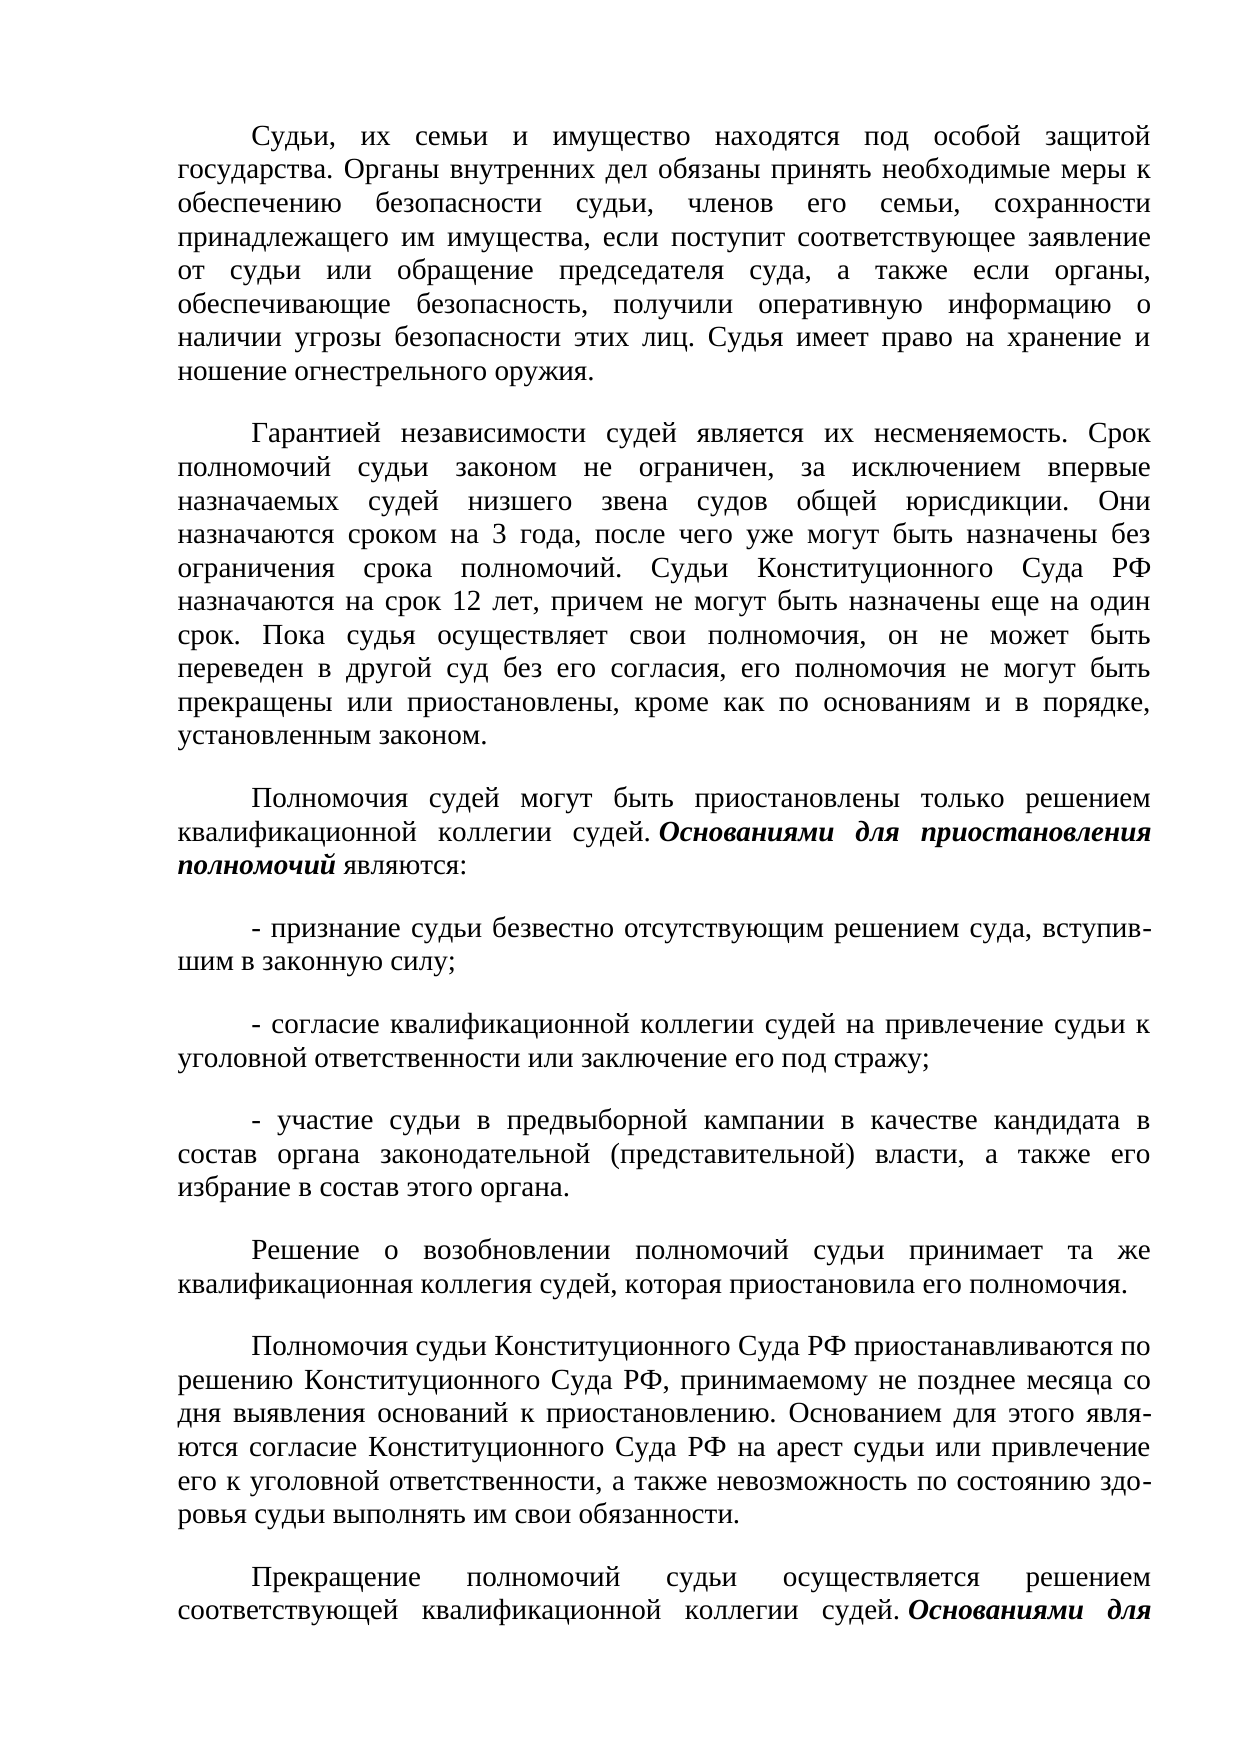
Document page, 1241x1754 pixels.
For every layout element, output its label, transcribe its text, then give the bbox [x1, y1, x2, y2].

text Полномочия судьи Конституционного Суда РФ приостанавливаются по решению Конституционного Суда РФ, принимаемому не позднее месяца со дня выявления оснований к приостановлению. Основанием для этого являются согласие Конституционного Суда РФ на арест судьи или привлечение его к уголовной ответственности, а также невозможность по состоянию здоровья судьи выполнять им свои обязанности. [177, 1328, 1152, 1530]
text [177, 1559, 1152, 1626]
text Полномочия судей могут быть приостановлены только решением квалификационной коллегии судей. Основаниями для приостановления полномочий являются: [177, 780, 1152, 881]
text - участие судьи в предвыборной кампании в качестве кандидата в состав органа законодательной (представительной) власти, а также его избрание в состав этого органа. [177, 1102, 1152, 1203]
text Решение о возобновлении полномочий судьи принимает та же квалификационная коллегия судей, которая приостановила его полномочия. [177, 1232, 1152, 1299]
text - согласие квалификационной коллегии судей на привлечение судьи к уголовной ответственности или заключение его под стражу; [177, 1006, 1152, 1073]
text Судьи, их семьи и имущество находятся под особой защитой государства. Органы внутренних дел обязаны принять необходимые меры к обеспечению безопасности судьи, членов его семьи, сохранности принадлежащего им имущества, если поступит соответствующее заявление от судьи или обращение председателя суда, а также если органы, обеспечивающие безопасность, получили оперативную информацию о наличии угрозы безопасности этих лиц. Судья имеет право на хранение и ношение огнестрельного оружия. [177, 118, 1152, 386]
text - признание судьи безвестно отсутствующим решением суда, вступившим в законную силу; [177, 910, 1152, 977]
text Гарантией независимости судей является их несменяемость. Срок полномочий судьи законом не ограничен, за исключением впервые назначаемых судей низшего звена судов общей юрисдикции. Они назначаются сроком на 3 года, после чего уже могут быть назначены без ограничения срока полномочий. Судьи Конституционного Суда РФ назначаются на срок 12 лет, причем не могут быть назначены еще на один срок. Пока судья осуществляет свои полномочия, он не может быть переведен в другой суд без его согласия, его полномочия не могут быть прекращены или приостановлены, кроме как по основаниям и в порядке, установленным законом. [177, 416, 1152, 751]
